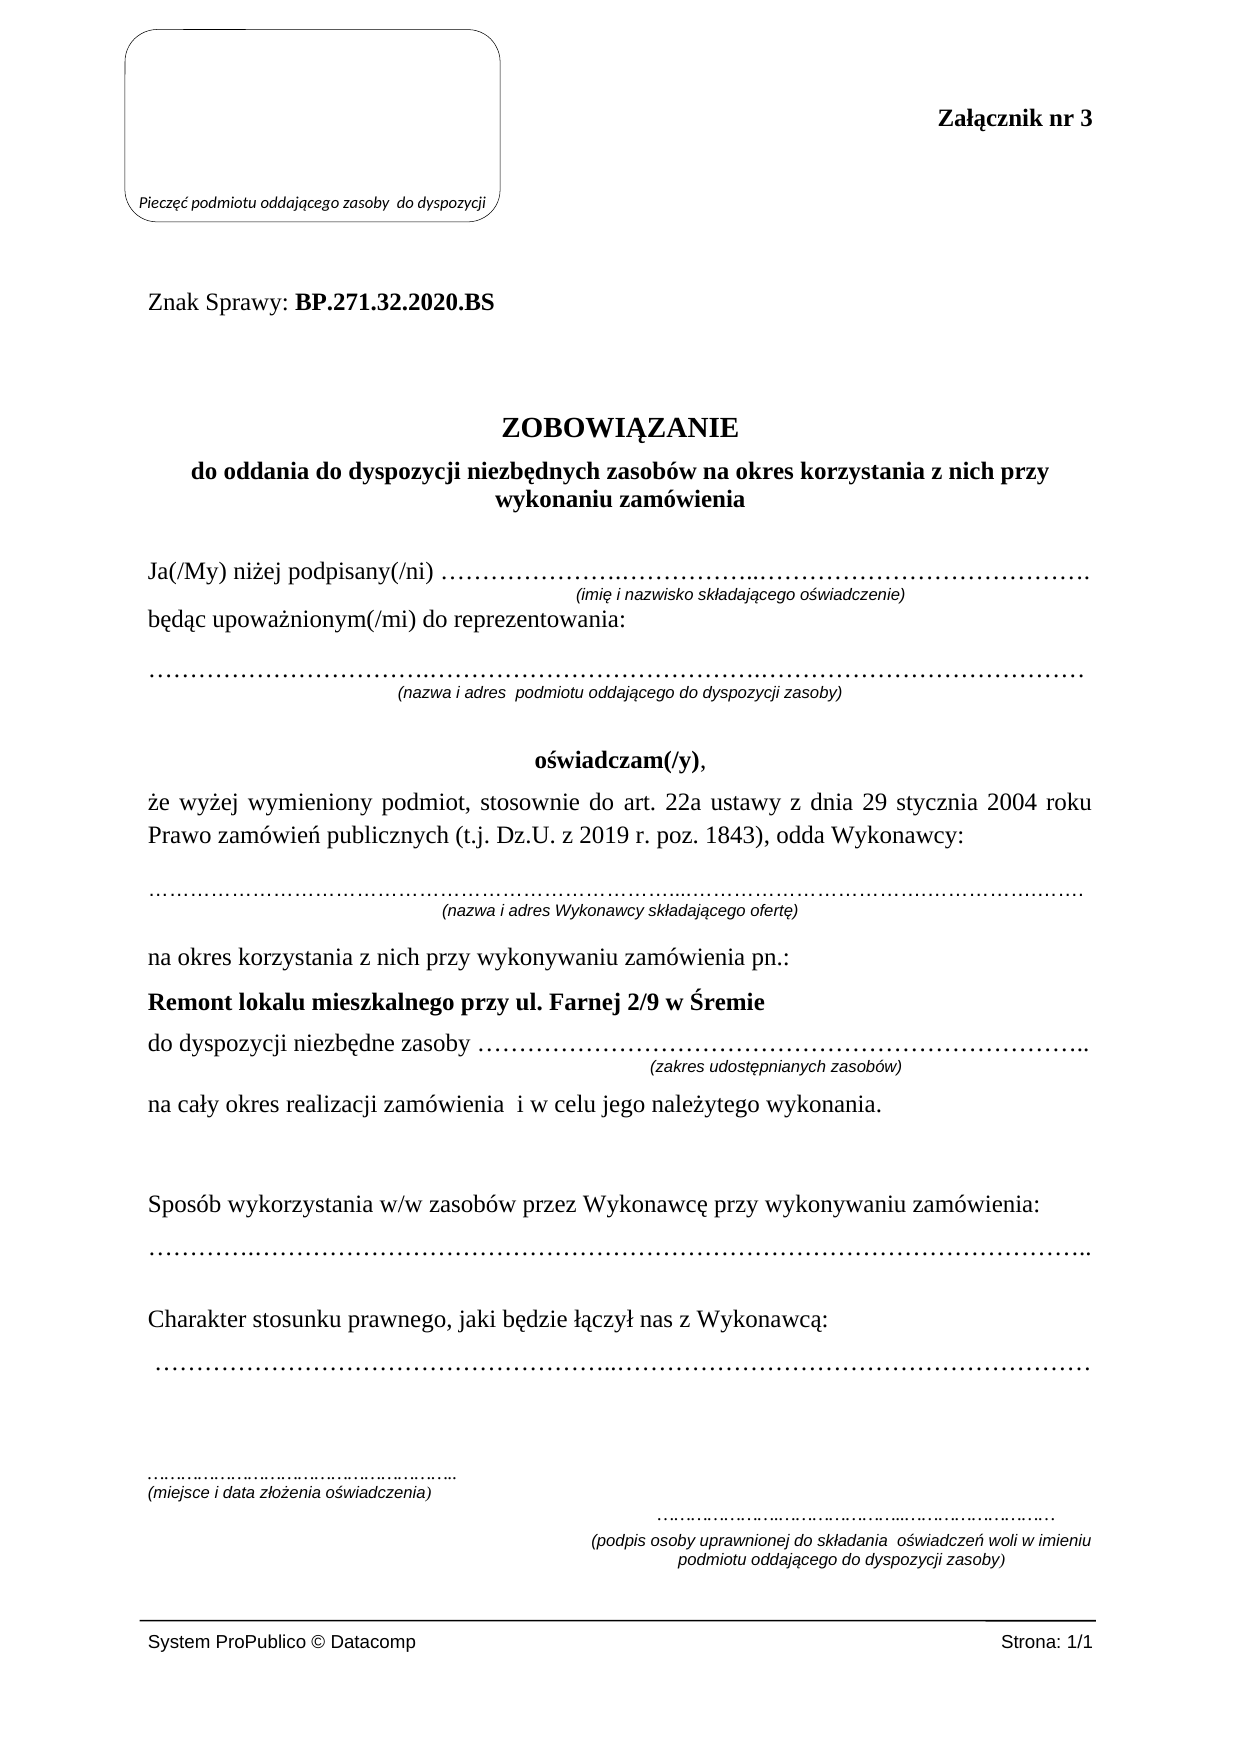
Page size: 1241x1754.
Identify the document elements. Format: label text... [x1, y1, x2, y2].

text ………………………………………………..………………………………………………… [148, 1347, 1093, 1376]
text do dyspozycji niezbędne zasoby ……………………………………………………………….. [148, 1028, 1093, 1057]
text oświadczam(/y), [148, 746, 1093, 774]
text (imię i nazwisko składającego oświadczenie) [576, 585, 1093, 604]
text Charakter stosunku prawnego, jaki będzie łączył nas z Wykonawcą: [148, 1304, 1093, 1333]
text ……………………………………………….. [148, 1462, 1093, 1483]
text …………………………………………………………………....…………………………….…………….……. [148, 877, 1093, 901]
text ZOBOWIĄZANIE [148, 410, 1093, 443]
text że wyżej wymieniony podmiot, stosownie do art. 22a ustawy z dnia 29 stycznia 2004 roku Prawo zamówień publicznych (t.j. Dz.U. z 2019 r. poz. 1843), odda Wykonawcy: [148, 787, 1093, 849]
text (podpis osoby uprawnionej do składania oświadczeń woli w imieniu podmiotu oddającego do dyspozycji zasoby) [590, 1530, 1093, 1569]
text Sposób wykorzystania w/w zasobów przez Wykonawcę przy wykonywaniu zamówienia: [148, 1189, 1093, 1218]
text na okres korzystania z nich przy wykonywaniu zamówienia pn.: [148, 942, 1093, 970]
text (zakres udostępnianych zasobów) [251, 1057, 1093, 1076]
text będąc upoważnionym(/mi) do reprezentowania: [148, 604, 1093, 633]
text …………………………….………………………………….………………………………… [148, 654, 1093, 683]
text na cały okres realizacji zamówienia i w celu jego należytego wykonania. [148, 1089, 1093, 1117]
text Ja(/My) niżej podpisany(/ni) ………………….……………..…………………………………. [148, 556, 1093, 585]
text ………………….…………………..……………………… [148, 1502, 1093, 1524]
text (miejsce i data złożenia oświadczenia) [148, 1483, 1093, 1502]
text Znak Sprawy: BP.271.32.2020.BS [148, 287, 1093, 316]
text Remont lokalu mieszkalnego przy ul. Farnej 2/9 w Śremie [148, 987, 1093, 1016]
text (nazwa i adres Wykonawcy składającego ofertę) [148, 901, 1093, 920]
text ………….……………………………………………………………………………………….. [148, 1232, 1093, 1261]
text (nazwa i adres podmiotu oddającego do dyspozycji zasoby) [148, 683, 1093, 702]
text do oddania do dyspozycji niezbędnych zasobów na okres korzystania z nich przy wykonaniu zamówienia [148, 456, 1093, 513]
subtitle Załącznik nr 3 [207, 103, 1093, 132]
